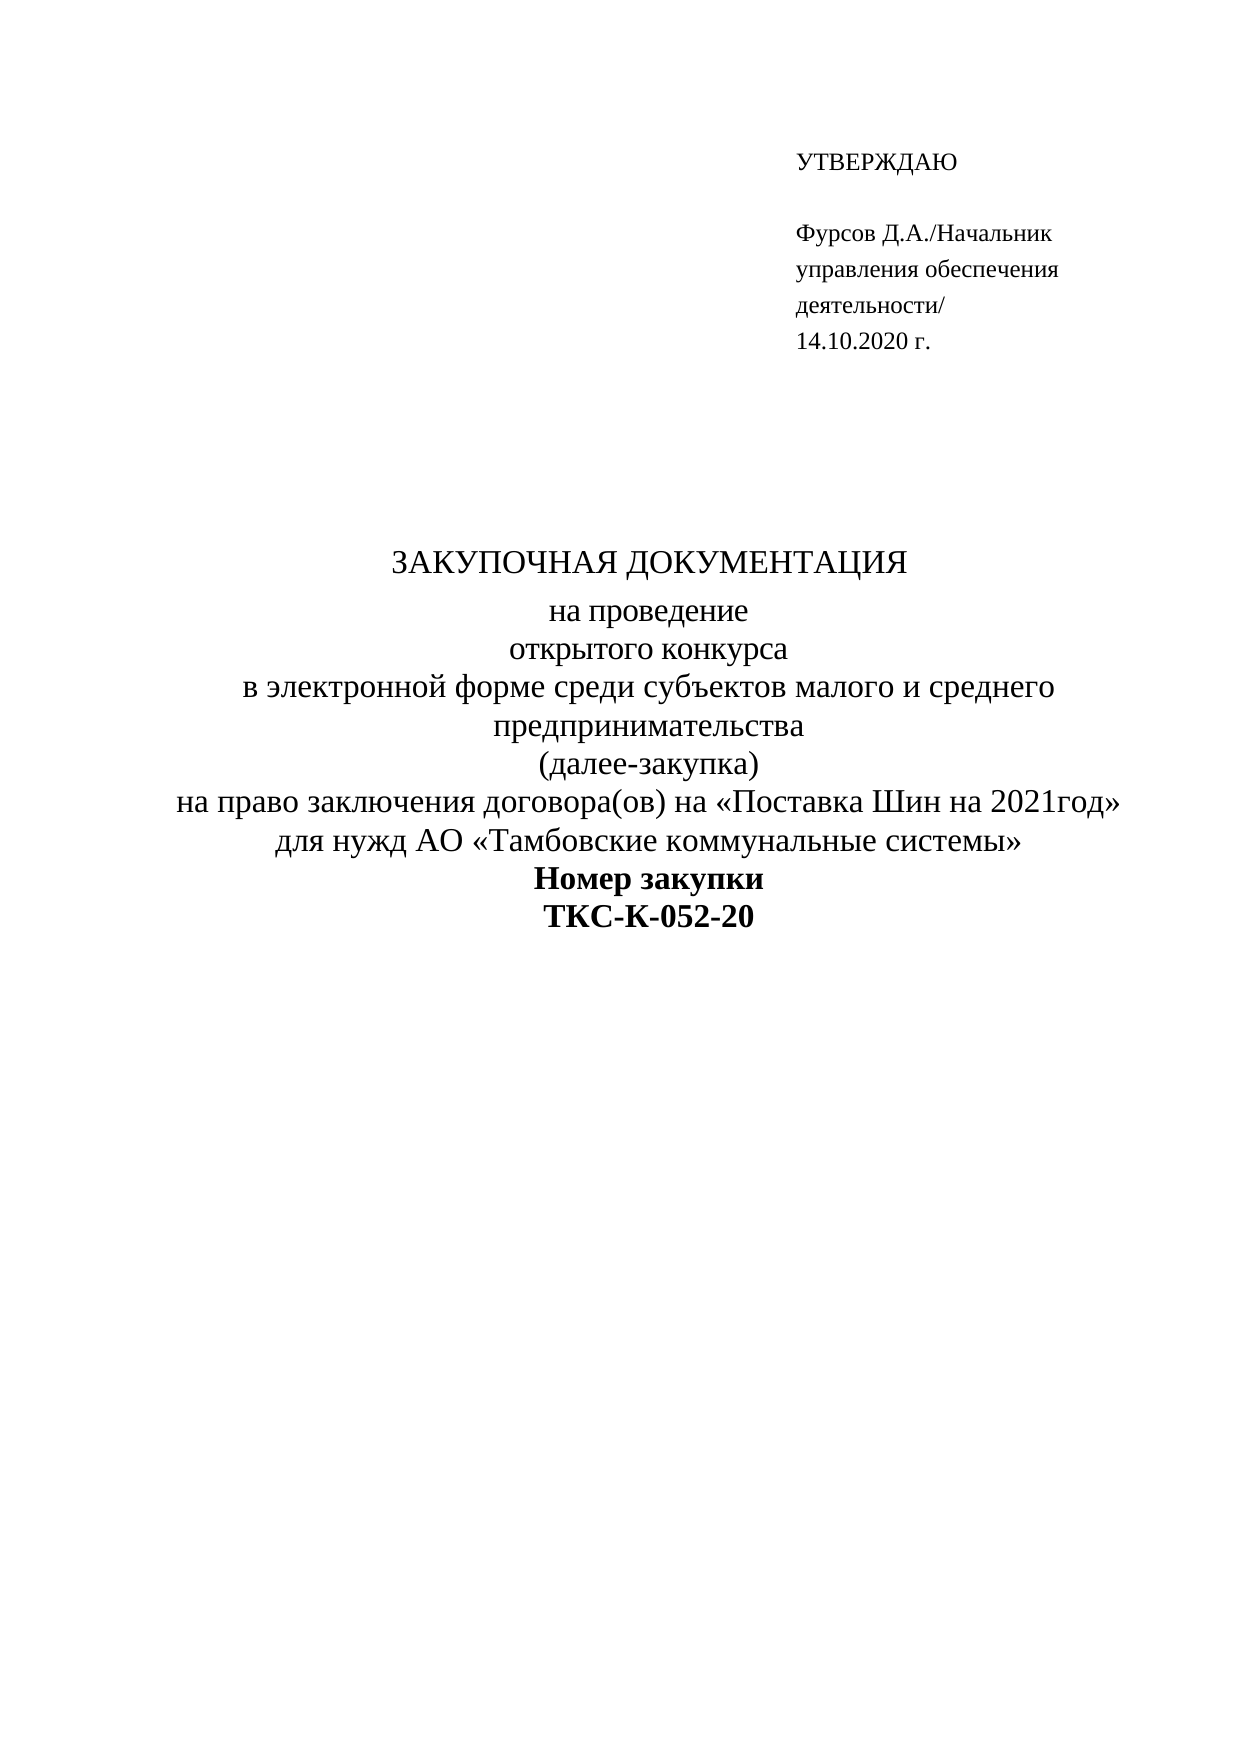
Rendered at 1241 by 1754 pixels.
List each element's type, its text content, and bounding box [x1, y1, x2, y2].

text (далее-закупка) [131, 743, 1166, 782]
text Номер закупки [131, 858, 1166, 897]
text для нужд АО «Тамбовские коммунальные системы» [131, 820, 1166, 858]
text открытого конкурса [131, 628, 1166, 667]
text ТКС-К-052-20 [131, 897, 1166, 935]
text на право заключения договора(ов) на «Поставка Шин на 2021год» [131, 782, 1166, 820]
text 14.10.2020 г. [796, 326, 1168, 355]
text на проведение [131, 590, 1166, 628]
text Фурсов Д.А./Начальник управления обеспечения деятельности/ [796, 218, 1168, 319]
text в электронной форме среди субъектов малого и среднего предпринимательства [131, 667, 1166, 743]
text ЗАКУПОЧНАЯ ДОКУМЕНТАЦИЯ [131, 542, 1168, 580]
text УТВЕРЖДАЮ [796, 147, 1168, 175]
